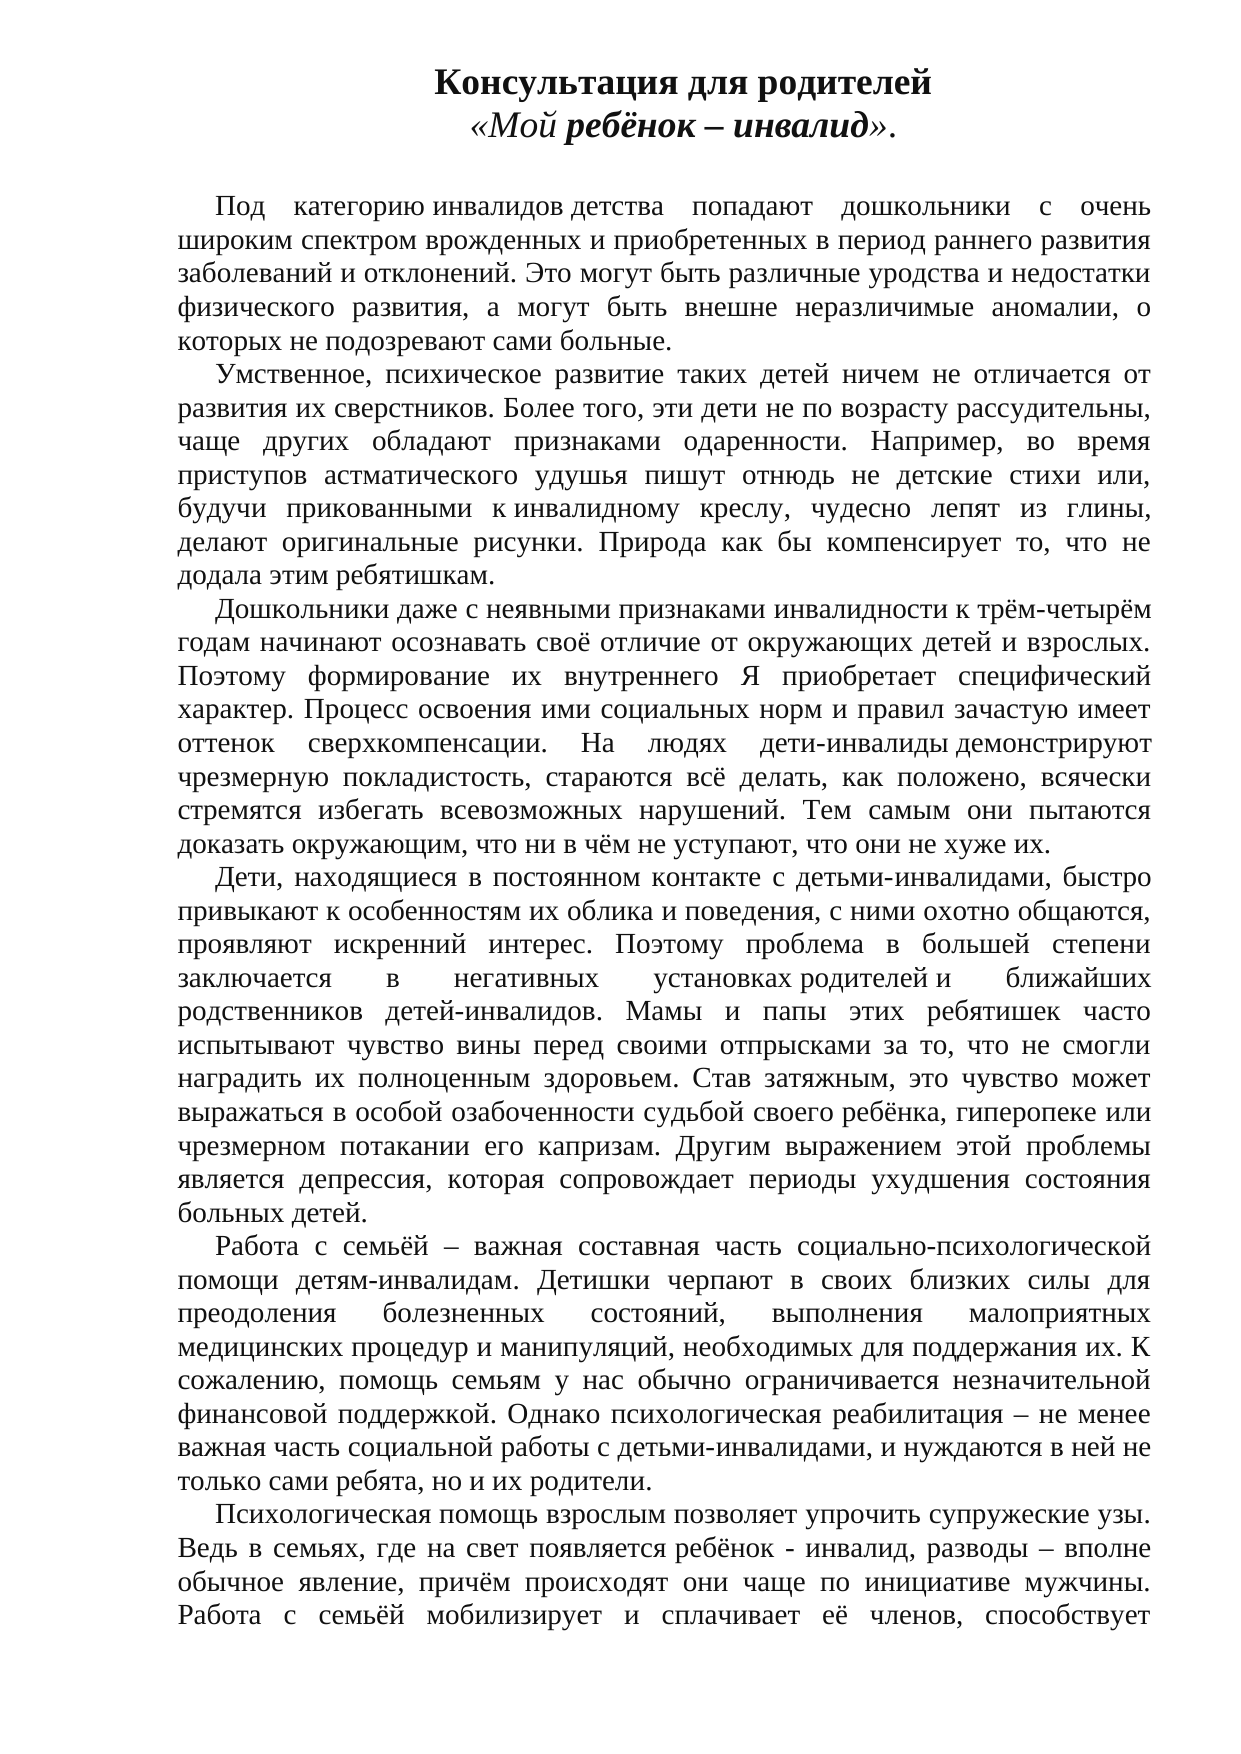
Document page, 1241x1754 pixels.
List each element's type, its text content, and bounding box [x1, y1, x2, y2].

text Консультация для родителей [177, 59, 1152, 102]
text Дошкольники даже с неявными признаками инвалидности к трём-четырём годам начинают осознавать своё отличие от окружающих детей и взрослых. Поэтому формирование их внутреннего Я приобретает специфический характер. Процесс освоения ими социальных норм и правил зачастую имеет оттенок сверхкомпенсации. На людях дети-инвалиды демонстрируют чрезмерную покладистость, стараются всё делать, как положено, всячески стремятся избегать всевозможных нарушений. Тем самым они пытаются доказать окружающим, что ни в чём не уступают, что они не хуже их. [177, 591, 1152, 859]
text Под категорию инвалидов детства попадают дошкольники с очень широким спектром врожденных и приобретенных в период раннего развития заболеваний и отклонений. Это могут быть различные уродства и недостатки физического развития, а могут быть внешне неразличимые аномалии, о которых не подозревают сами больные. [177, 188, 1152, 356]
text Работа с семьёй – важная составная часть социально-психологической помощи детям-инвалидам. Детишки черпают в своих близких силы для преодоления болезненных состояний, выполнения малоприятных медицинских процедур и манипуляций, необходимых для поддержания их. К сожалению, помощь семьям у нас обычно ограничивается незначительной финансовой поддержкой. Однако психологическая реабилитация – не менее важная часть социальной работы с детьми-инвалидами, и нуждаются в ней не только сами ребята, но и их родители. [177, 1228, 1152, 1497]
text Умственное, психическое развитие таких детей ничем не отличается от развития их сверстников. Более того, эти дети не по возрасту рассудительны, чаще других обладают признаками одаренности. Например, во время приступов астматического удушья пишут отнюдь не детские стихи или, будучи прикованными к инвалидному креслу, чудесно лепят из глины, делают оригинальные рисунки. Природа как бы компенсирует то, что не додала этим ребятишкам. [177, 356, 1152, 591]
text «Мой ребёнок – инвалид». [177, 102, 1152, 145]
text Дети, находящиеся в постоянном контакте с детьми-инвалидами, быстро привыкают к особенностям их облика и поведения, с ними охотно общаются, проявляют искренний интерес. Поэтому проблема в большей степени заключается в негативных установках родителей и ближайших родственников детей-инвалидов. Мамы и папы этих ребятишек часто испытывают чувство вины перед своими отпрысками за то, что не смогли наградить их полноценным здоровьем. Став затяжным, это чувство может выражаться в особой озабоченности судьбой своего ребёнка, гиперопеке или чрезмерном потакании его капризам. Другим выражением этой проблемы является депрессия, которая сопровождает периоды ухудшения состояния больных детей. [177, 859, 1152, 1228]
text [177, 1497, 1152, 1631]
